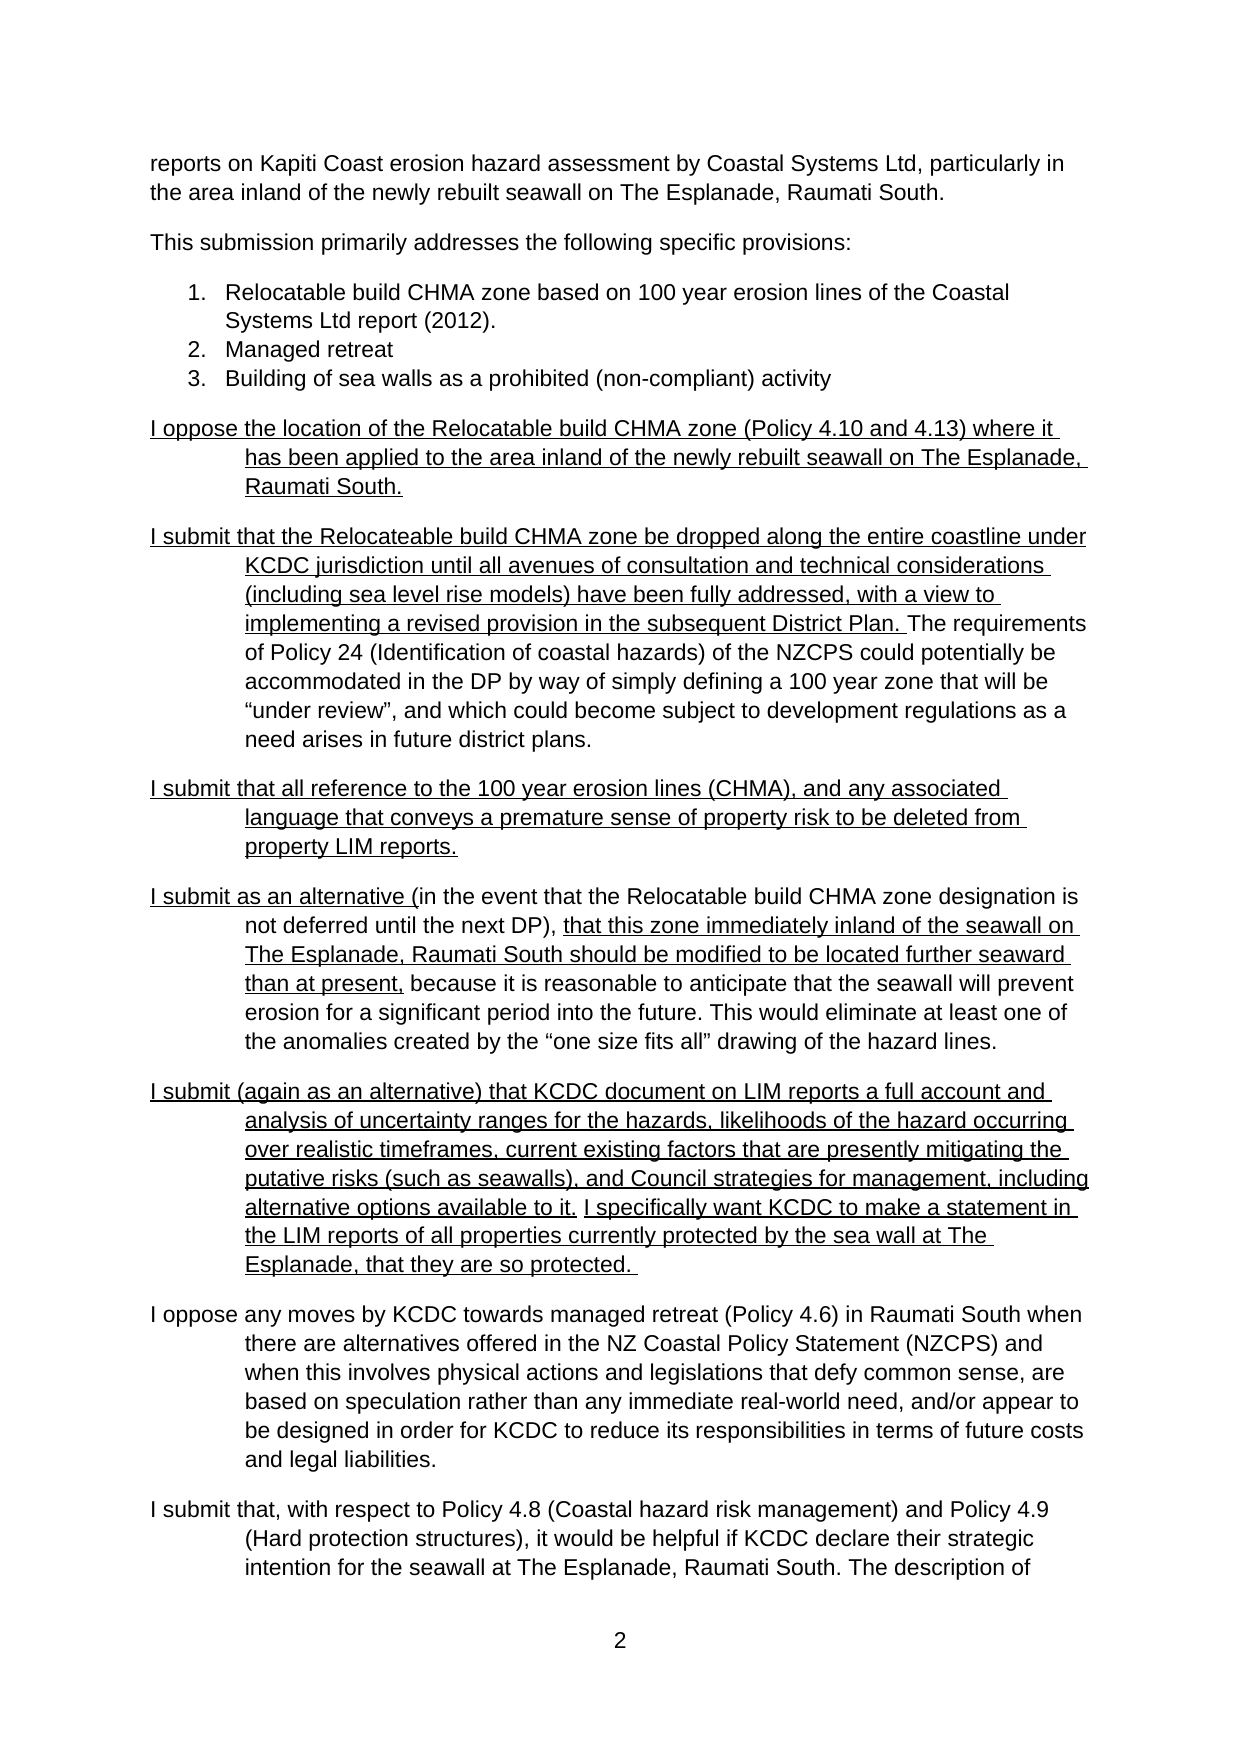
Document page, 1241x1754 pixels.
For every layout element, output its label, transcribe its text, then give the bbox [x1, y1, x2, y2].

list Relocatable build CHMA zone based on 100 year erosion lines of the Coastal Systems Ltd report (2012). [187, 278, 1090, 334]
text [150, 150, 1090, 205]
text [150, 1496, 1090, 1580]
text I oppose the location of the Relocatable build CHMA zone (Policy 4.10 and 4.13) where it has been applied to the area inland of the newly rebuilt seawall on The Esplanade, Raumati South. [150, 415, 1090, 499]
text I submit that all reference to the 100 year erosion lines (CHMA), and any associated language that conveys a premature sense of property risk to be deleted from property LIM reports. [150, 775, 1090, 860]
text This submission primarily addresses the following specific provisions: [150, 229, 1090, 255]
text I submit that the Relocateable build CHMA zone be dropped along the entire coastline under KCDC jurisdiction until all avenues of consultation and technical considerations (including sea level rise models) have been fully addressed, with a view to implementing a revised provision in the subsequent District Plan. The requirements of Policy 24 (Identification of coastal hazards) of the NZCPS could potentially be accommodated in the DP by way of simply defining a 100 year zone that will be “under review”, and which could become subject to development regulations as a need arises in future district plans. [150, 523, 1090, 752]
list Building of sea walls as a prohibited (non-compliant) activity [187, 365, 1090, 392]
text I submit (again as an alternative) that KCDC document on LIM reports a full account and analysis of uncertainty ranges for the hazards, likelihoods of the hazard occurring over realistic timeframes, current existing factors that are presently mitigating the putative risks (such as seawalls), and Council strategies for management, including alternative options available to it. I specifically want KCDC to make a statement in the LIM reports of all properties currently protected by the sea wall at The Esplanade, that they are so protected. [150, 1078, 1090, 1278]
list Managed retreat [187, 336, 1090, 363]
text I submit as an alternative (in the event that the Relocatable build CHMA zone designation is not deferred until the next DP), that this zone immediately inland of the seawall on The Esplanade, Raumati South should be modified to be located further seaward than at present, because it is reasonable to anticipate that the seawall will prevent erosion for a significant period into the future. This would eliminate at least one of the anomalies created by the “one size fits all” drawing of the hazard lines. [150, 883, 1090, 1054]
text I oppose any moves by KCDC towards managed retreat (Policy 4.6) in Raumati South when there are alternatives offered in the NZ Coastal Policy Statement (NZCPS) and when this involves physical actions and legislations that defy common sense, are based on speculation rather than any immediate real-world need, and/or appear to be designed in order for KCDC to reduce its responsibilities in terms of future costs and legal liabilities. [150, 1301, 1090, 1472]
